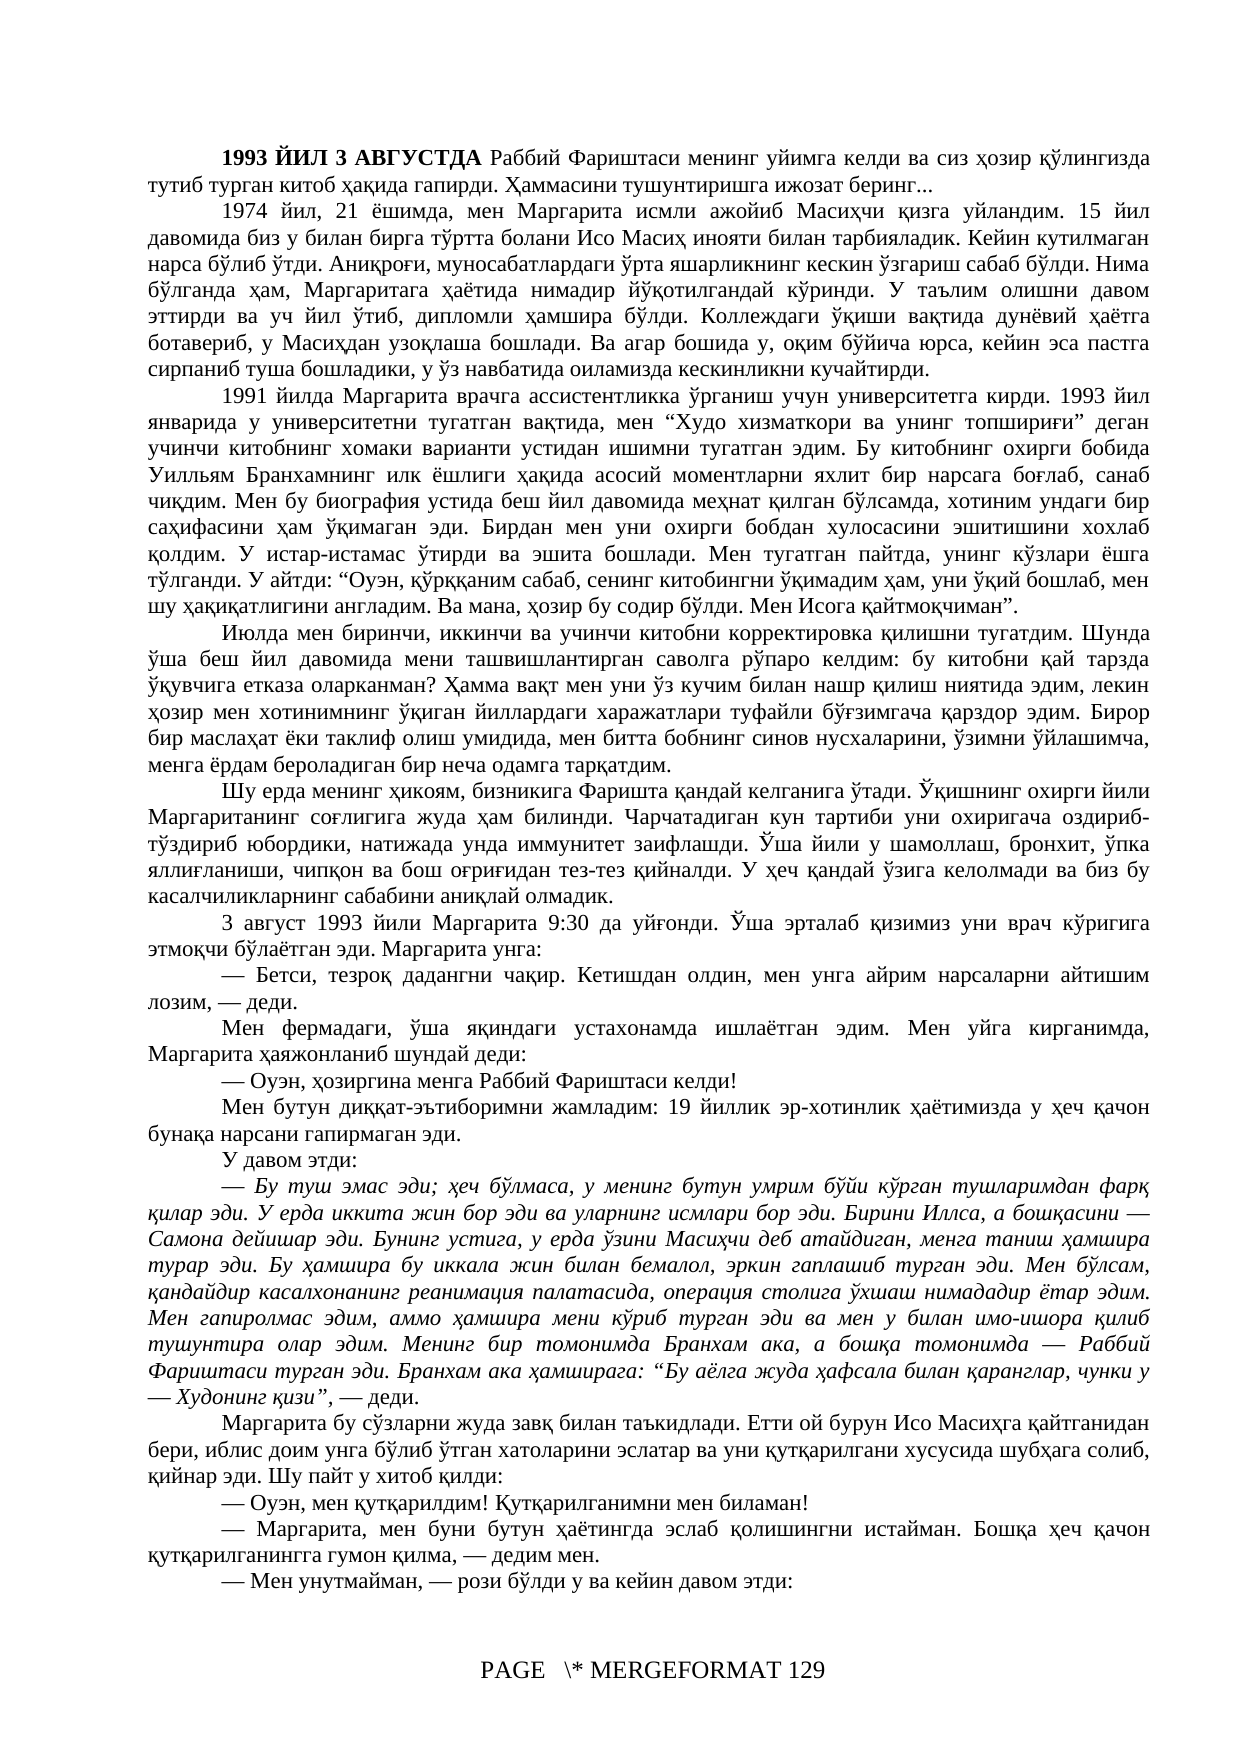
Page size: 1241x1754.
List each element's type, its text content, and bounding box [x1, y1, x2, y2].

text ― Оуэн, мен қутқарилдим! Қутқарилганимни мен биламан! [148, 1488, 1152, 1515]
text У давом этди: [148, 1146, 1152, 1172]
text Шу ерда менинг ҳикоям, бизникига Фаришта қандай келганига ўтади. Ўқишнинг охирги йили Маргаританинг соғлигига жуда ҳам билинди. Чарчатадиган кун тартиби уни охиригача оздириб-тўздириб юбордики, натижада унда иммунитет заифлашди. Ўша йили у шамоллаш, бронхит, ўпка яллиғланиши, чипқон ва бош оғриғидан тез-тез қийналди. У ҳеч қандай ўзига келолмади ва биз бу касалчиликларнинг сабабини аниқлай олмадик. [148, 777, 1152, 909]
text ― Бетси, тезроқ дадангни чақир. Кетишдан олдин, мен унга айрим нарсаларни айтишим лозим, — деди. [148, 961, 1152, 1014]
text 1993 ЙИЛ 3 АВГУСТДА Раббий Фариштаси менинг уйимга келди ва сиз ҳозир қўлингизда тутиб турган китоб ҳақида гапирди. Ҳаммасини тушунтиришга ижозат беринг... [148, 144, 1152, 197]
text ― Мен унутмайман, ― рози бўлди у ва кейин давом этди: [148, 1568, 1152, 1594]
text 1991 йилда Маргарита врачга ассистентликка ўрганиш учун университетга кирди. 1993 йил январида у университетни тугатган вақтида, мен “Худо хизматкори ва унинг топшириғи” деган учинчи китобнинг хомаки варианти устидан ишимни тугатган эдим. Бу китобнинг охирги бобида Уилльям Бранхамнинг илк ёшлиги ҳақида асосий моментларни яхлит бир нарсага боғлаб, санаб чиқдим. Мен бу биография устида беш йил давомида меҳнат қилган бўлсамда, хотиним ундаги бир саҳифасини ҳам ўқимаган эди. Бирдан мен уни охирги бобдан хулосасини эшитишини хохлаб қолдим. У истар-истамас ўтирди ва эшита бошлади. Мен тугатган пайтда, унинг кўзлари ёшга тўлганди. У айтди: “Оуэн, қўрққаним сабаб, сенинг китобингни ўқимадим ҳам, уни ўқий бошлаб, мен шу ҳақиқатлигини англадим. Ва мана, ҳозир бу содир бўлди. Мен Исога қайтмоқчиман”. [148, 382, 1152, 619]
text Мен бутун диққат-эътиборимни жамладим: 19 йиллик эр-хотинлик ҳаётимизда у ҳеч қачон бунақа нарсани гапирмаган эди. [148, 1093, 1152, 1146]
text 1974 йил, 21 ёшимда, мен Маргарита исмли ажойиб Масиҳчи қизга уйландим. 15 йил давомида биз у билан бирга тўртта болани Исо Масиҳ инояти билан тарбияладик. Кейин кутилмаган нарса бўлиб ўтди. Аниқроғи, муносабатлардаги ўрта яшарликнинг кескин ўзгариш сабаб бўлди. Нима бўлганда ҳам, Маргаритага ҳаётида нимадир йўқотилгандай кўринди. У таълим олишни давом эттирди ва уч йил ўтиб, дипломли ҳамшира бўлди. Коллеждаги ўқиши вақтида дунёвий ҳаётга ботавериб, у Масиҳдан узоқлаша бошлади. Ва агар бошида у, оқим бўйича юрса, кейин эса пастга сирпаниб туша бошладики, у ўз навбатида оиламизда кескинликни кучайтирди. [148, 197, 1152, 382]
text Мен фермадаги, ўша яқиндаги устахонамда ишлаётган эдим. Мен уйга кирганимда, Маргарита ҳаяжонланиб шундай деди: [148, 1014, 1152, 1067]
text Маргарита бу сўзларни жуда завқ билан таъкидлади. Етти ой бурун Исо Масиҳга қайтганидан бери, иблис доим унга бўлиб ўтган хатоларини эслатар ва уни қутқарилгани хусусида шубҳага солиб, қийнар эди. Шу пайт у хитоб қилди: [148, 1409, 1152, 1488]
text Июлда мен биринчи, иккинчи ва учинчи китобни корректировка қилишни тугатдим. Шунда ўша беш йил давомида мени ташвишлантирган саволга рўпаро келдим: бу китобни қай тарзда ўқувчига етказа оларканман? Ҳамма вақт мен уни ўз кучим билан нашр қилиш ниятида эдим, лекин ҳозир мен хотинимнинг ўқиган йиллардаги харажатлари туфайли бўғзимгача қарздор эдим. Бирор бир маслаҳат ёки таклиф олиш умидида, мен битта бобнинг синов нусхаларини, ўзимни ўйлашимча, менга ёрдам бероладиган бир неча одамга тарқатдим. [148, 619, 1152, 777]
text 3 август 1993 йили Маргарита 9:30 да уйғонди. Ўша эрталаб қизимиз уни врач кўригига этмоқчи бўлаётган эди. Маргарита унга: [148, 909, 1152, 961]
text ― Оуэн, ҳозиргина менга Раббий Фариштаси келди! [148, 1067, 1152, 1093]
text ― Маргарита, мен буни бутун ҳаётингда эслаб қолишингни истайман. Бошқа ҳеч қачон қутқарилганингга гумон қилма, ― дедим мен. [148, 1515, 1152, 1568]
text ― Бу туш эмас эди; ҳеч бўлмаса, у менинг бутун умрим бўйи кўрган тушларимдан фарқ қилар эди. У ерда иккита жин бор эди ва уларнинг исмлари бор эди. Бирини Иллса, а бошқасини ― Самона дейишар эди. Бунинг устига, у ерда ўзини Масиҳчи деб атайдиган, менга таниш ҳамшира турар эди. Бу ҳамшира бу иккала жин билан бемалол, эркин гаплашиб турган эди. Мен бўлсам, қандайдир касалхонанинг реанимация палатасида, операция столига ўхшаш нимададир ётар эдим. Мен гапиролмас эдим, аммо ҳамшира мени кўриб турган эди ва мен у билан имо-ишора қилиб тушунтира олар эдим. Менинг бир томонимда Бранхам ака, а бошқа томонимда ― Раббий Фариштаси турган эди. Бранхам ака ҳамширага: “Бу аёлга жуда ҳафсала билан қаранглар, чунки у ― Худонинг қизи”, — деди. [148, 1172, 1152, 1409]
